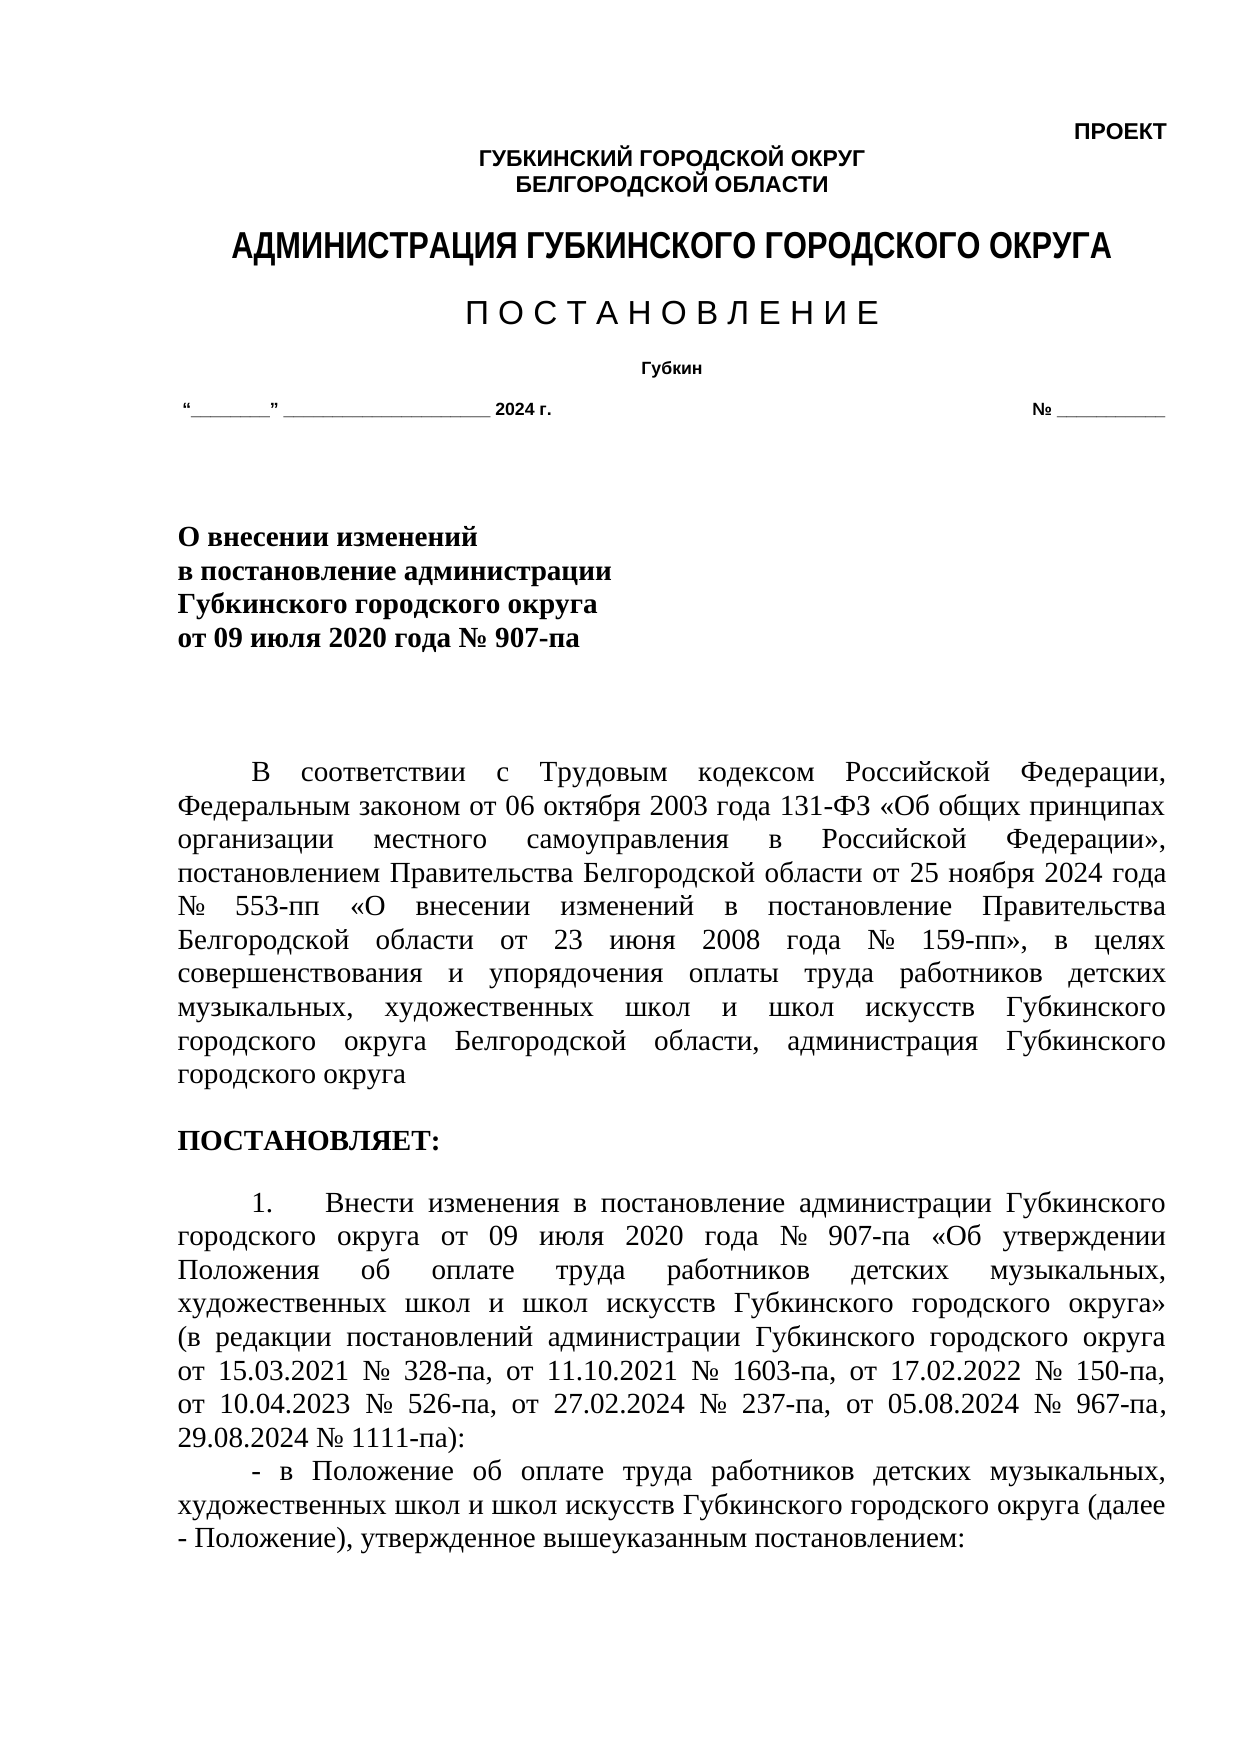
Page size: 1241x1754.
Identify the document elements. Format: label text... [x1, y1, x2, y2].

text БЕЛГОРОДСКОЙ ОБЛАСТИ [177, 171, 1167, 197]
list - в Положение об оплате труда работников детских музыкальных, художественных школ и школ искусств Губкинского городского округа (далее - Положение), утвержденное вышеуказанным постановлением: [177, 1453, 1167, 1554]
text В соответствии с Трудовым кодексом Российской Федерации, Федеральным законом от 06 октября 2003 года 131-ФЗ «Об общих принципах организации местного самоуправления в Российской Федерации», постановлением Правительства Белгородской области от 25 ноября 2024 года № 553-пп «О внесении изменений в постановление Правительства Белгородской области от 23 июня 2008 года № 159-пп», в целях совершенствования и упорядочения оплаты труда работников детских музыкальных, художественных школ и школ искусств Губкинского городского округа Белгородской области, администрация Губкинского городского округа [177, 754, 1167, 1090]
list Внести изменения в постановление администрации Губкинского городского округа от 09 июля 2020 года № 907-па «Об утверждении Положения об оплате труда работников детских музыкальных, художественных школ и школ искусств Губкинского городского округа» (в редакции постановлений администрации Губкинского городского округа от 15.03.2021 № 328-па, от 11.10.2021 № 1603-па, от 17.02.2022 № 150-па, от 10.04.2023 № 526-па, от 27.02.2024 № 237-па, от 05.08.2024 № 967-па, 29.08.2024 № 1111-па): [177, 1185, 1167, 1453]
text Губкин [177, 358, 1167, 378]
list ГУБКИНСКИЙ ГОРОДСКОЙ ОКРУГ [177, 144, 1167, 171]
text “________” _____________________ 2024 г. № ___________ [177, 398, 1167, 419]
list ПРОЕКТ [177, 118, 1167, 144]
text от 09 июля 2020 года № 907-па [177, 620, 635, 654]
text ПОСТАНОВЛЯЕТ: [177, 1123, 1167, 1157]
list П О С Т А Н О В Л Е Н И Е [177, 293, 1167, 331]
text О внесении изменений в постановление администрации Губкинского городского округа [177, 519, 635, 620]
list АДМИНИСТРАЦИЯ ГУБКИНСКОГО ГОРОДСКОГО ОКРУГА [177, 223, 1167, 267]
